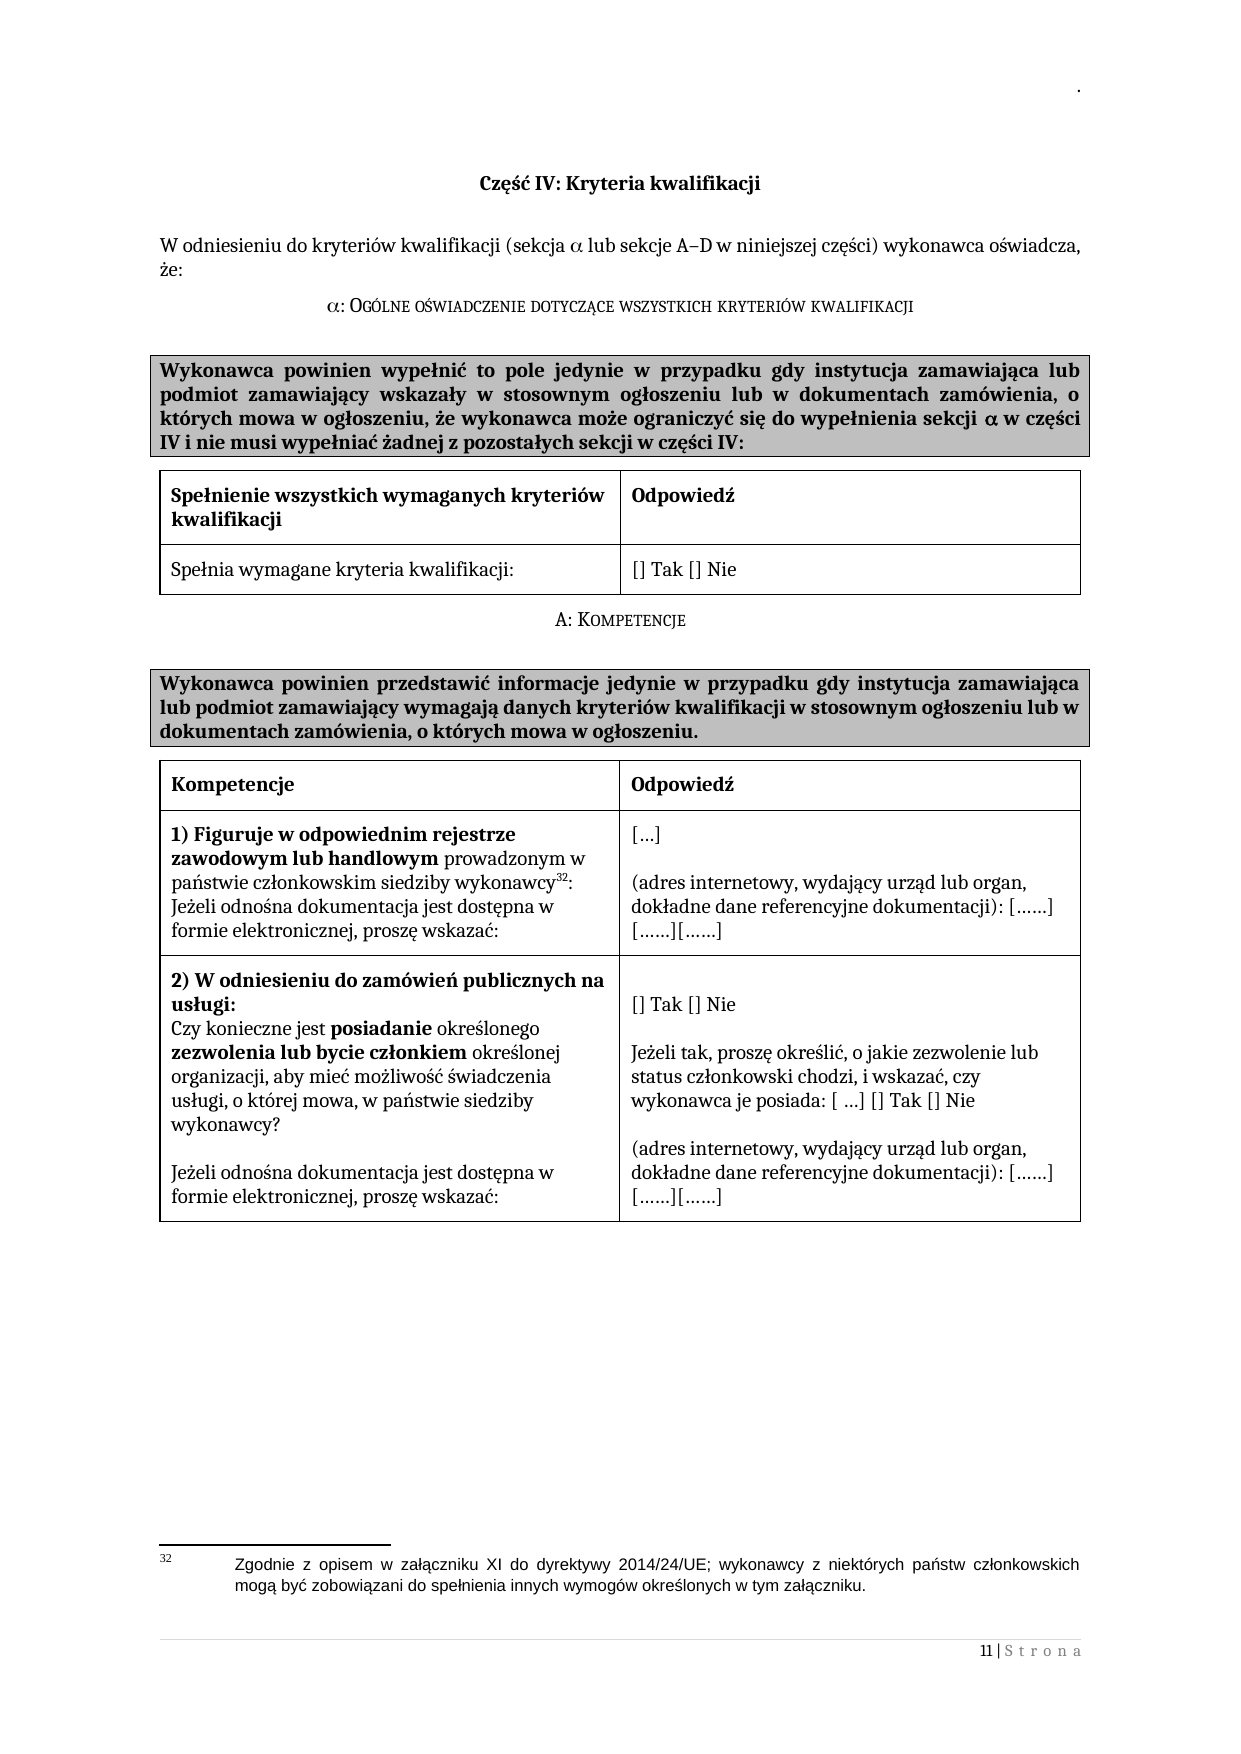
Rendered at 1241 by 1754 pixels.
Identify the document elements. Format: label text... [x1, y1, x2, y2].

table_header Odpowiedź [620, 761, 1080, 809]
table_cell [] Tak [] Nie [621, 545, 1080, 594]
table_cell 2) W odniesieniu do zamówień publicznych na usługi: Czy konieczne jest posiadanie określonego zezwolenia lub bycie członkiem określonej organizacji, aby mieć możliwość świadczenia usługi, o której mowa, w państwie siedziby wykonawcy? Jeżeli odnośna dokumentacja jest dostępna w formie elektronicznej, proszę wskazać: [161, 956, 619, 1221]
table_cell [] Tak [] Nie Jeżeli tak, proszę określić, o jakie zezwolenie lub status członkowski chodzi, i wskazać, czy wykonawca je posiada: [ …] [] Tak [] Nie (adres internetowy, wydający urząd lub organ, dokładne dane referencyjne dokumentacji): [……][……][……] [620, 956, 1080, 1221]
table_cell 1) Figuruje w odpowiednim rejestrze zawodowym lub handlowym prowadzonym w państwie członkowskim siedziby wykonawcy: Jeżeli odnośna dokumentacja jest dostępna w formie elektronicznej, proszę wskazać: [161, 811, 619, 955]
text A: Kompetencje [159, 607, 1081, 631]
text : Ogólne oświadczenie dotyczące wszystkich kryteriów kwalifikacji [159, 294, 1081, 318]
text Wykonawca powinien wypełnić to pole jedynie w przypadku gdy instytucja zamawiająca lub podmiot zamawiający wskazały w stosownym ogłoszeniu lub w dokumentach zamówienia, o których mowa w ogłoszeniu, że wykonawca może ograniczyć się do wypełnienia sekcji w części IV i nie musi wypełniać żadnej z pozostałych sekcji w części IV: [151, 356, 1089, 456]
text Część IV: Kryteria kwalifikacji [159, 172, 1081, 196]
table_header Spełnienie wszystkich wymaganych kryteriów kwalifikacji [161, 471, 620, 544]
table_cell […] (adres internetowy, wydający urząd lub organ, dokładne dane referencyjne dokumentacji): [……][……][……] [620, 811, 1080, 955]
text Wykonawca powinien przedstawić informacje jedynie w przypadku gdy instytucja zamawiająca lub podmiot zamawiający wymagają danych kryteriów kwalifikacji w stosownym ogłoszeniu lub w dokumentach zamówienia, o których mowa w ogłoszeniu. [151, 670, 1089, 746]
table_header Kompetencje [161, 761, 619, 809]
table_cell Spełnia wymagane kryteria kwalifikacji: [161, 545, 620, 594]
text W odniesieniu do kryteriów kwalifikacji (sekcja lub sekcje A–D w niniejszej części) wykonawca oświadcza, że: [159, 233, 1081, 281]
table_header Odpowiedź [621, 471, 1080, 544]
